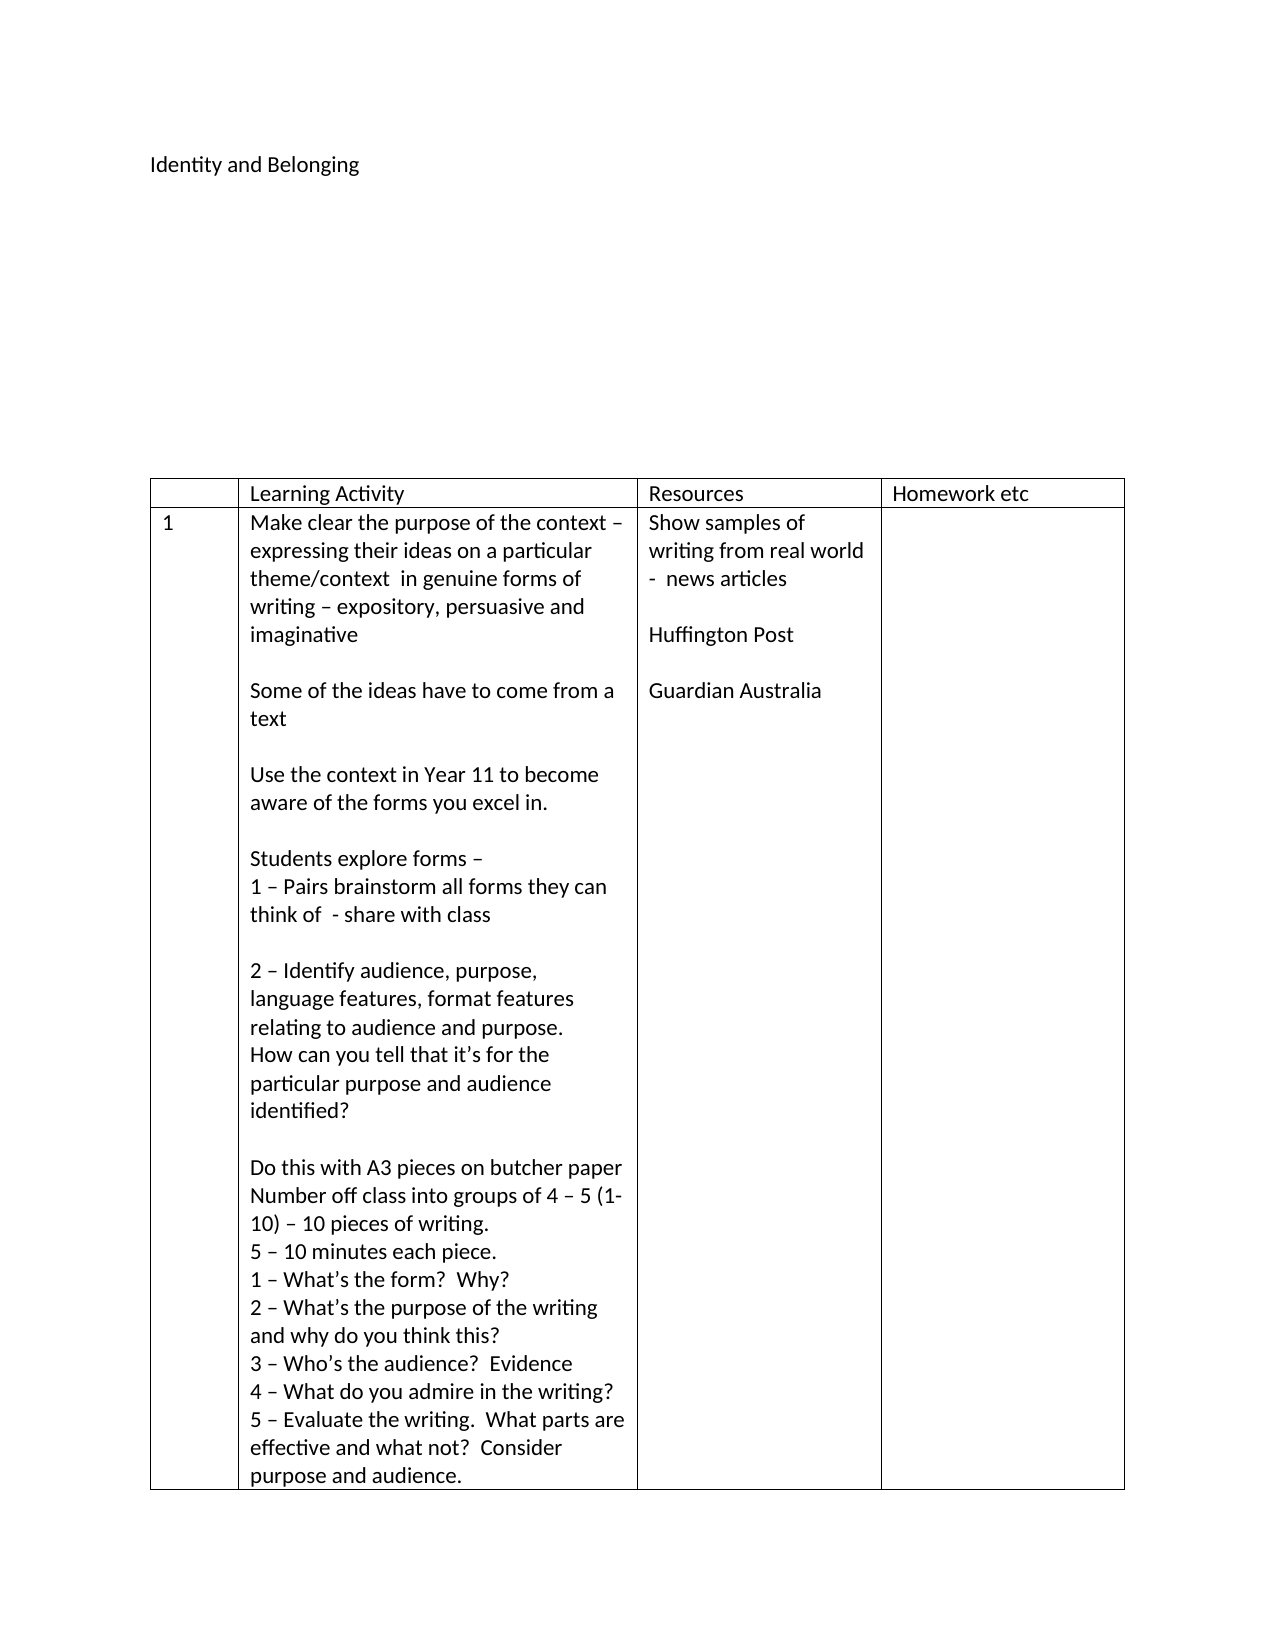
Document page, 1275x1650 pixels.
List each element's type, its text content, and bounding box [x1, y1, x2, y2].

table_cell [882, 508, 1124, 1489]
table_header [151, 479, 238, 507]
table_header Resources [638, 479, 881, 507]
table_cell 1 [151, 508, 238, 1489]
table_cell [239, 508, 637, 1489]
table_header Learning Activity [239, 479, 637, 507]
text Identity and Belonging [150, 150, 1125, 178]
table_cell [638, 508, 881, 1489]
table_header Homework etc [882, 479, 1124, 507]
